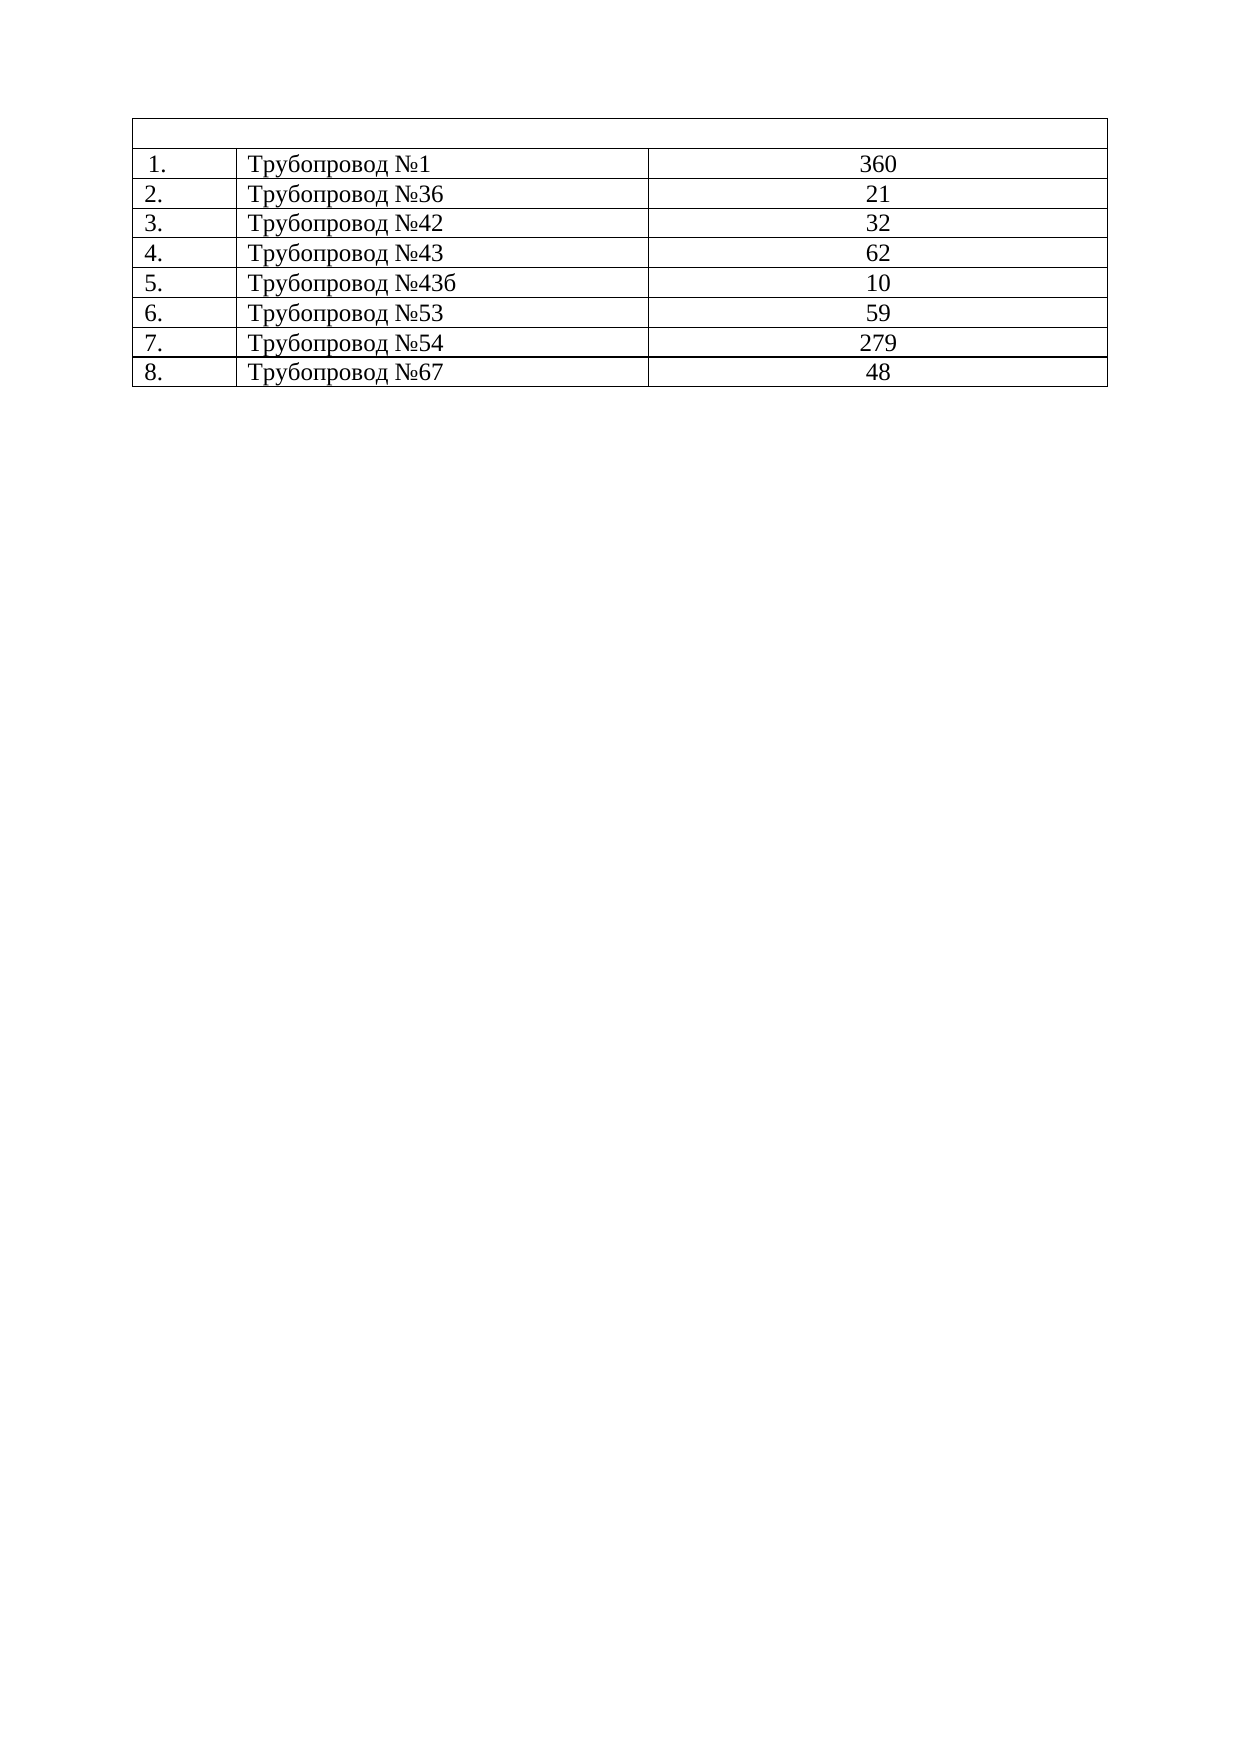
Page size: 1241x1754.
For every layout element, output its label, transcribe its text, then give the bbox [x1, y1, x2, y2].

table_cell 1. [133, 149, 236, 178]
table_cell Трубопровод №43б [237, 268, 648, 297]
table_cell 10 [649, 268, 1107, 297]
table_cell 5. [133, 268, 236, 297]
table_cell 360 [649, 149, 1107, 178]
table_cell Трубопровод №1 [237, 149, 648, 178]
table_cell 62 [649, 238, 1107, 267]
table_cell Трубопровод №53 [237, 298, 648, 327]
table_cell 32 [649, 209, 1107, 237]
table_cell 3. [133, 209, 236, 237]
table_cell 4. [133, 238, 236, 267]
table_cell 2. [133, 179, 236, 207]
table_cell 279 [649, 328, 1107, 356]
table_cell 7. [133, 328, 236, 356]
table_cell Трубопровод №43 [237, 238, 648, 267]
table_cell Трубопровод №67 [237, 358, 648, 386]
table_cell Трубопровод №36 [237, 179, 648, 207]
table_cell Трубопровод №54 [237, 328, 648, 356]
table_cell 6. [133, 298, 236, 327]
table_cell Трубопровод №42 [237, 209, 648, 237]
table_cell 21 [649, 179, 1107, 207]
table_cell 48 [649, 358, 1107, 386]
table_cell 8. [133, 358, 236, 386]
table_cell [133, 119, 1107, 148]
table_cell 59 [649, 298, 1107, 327]
